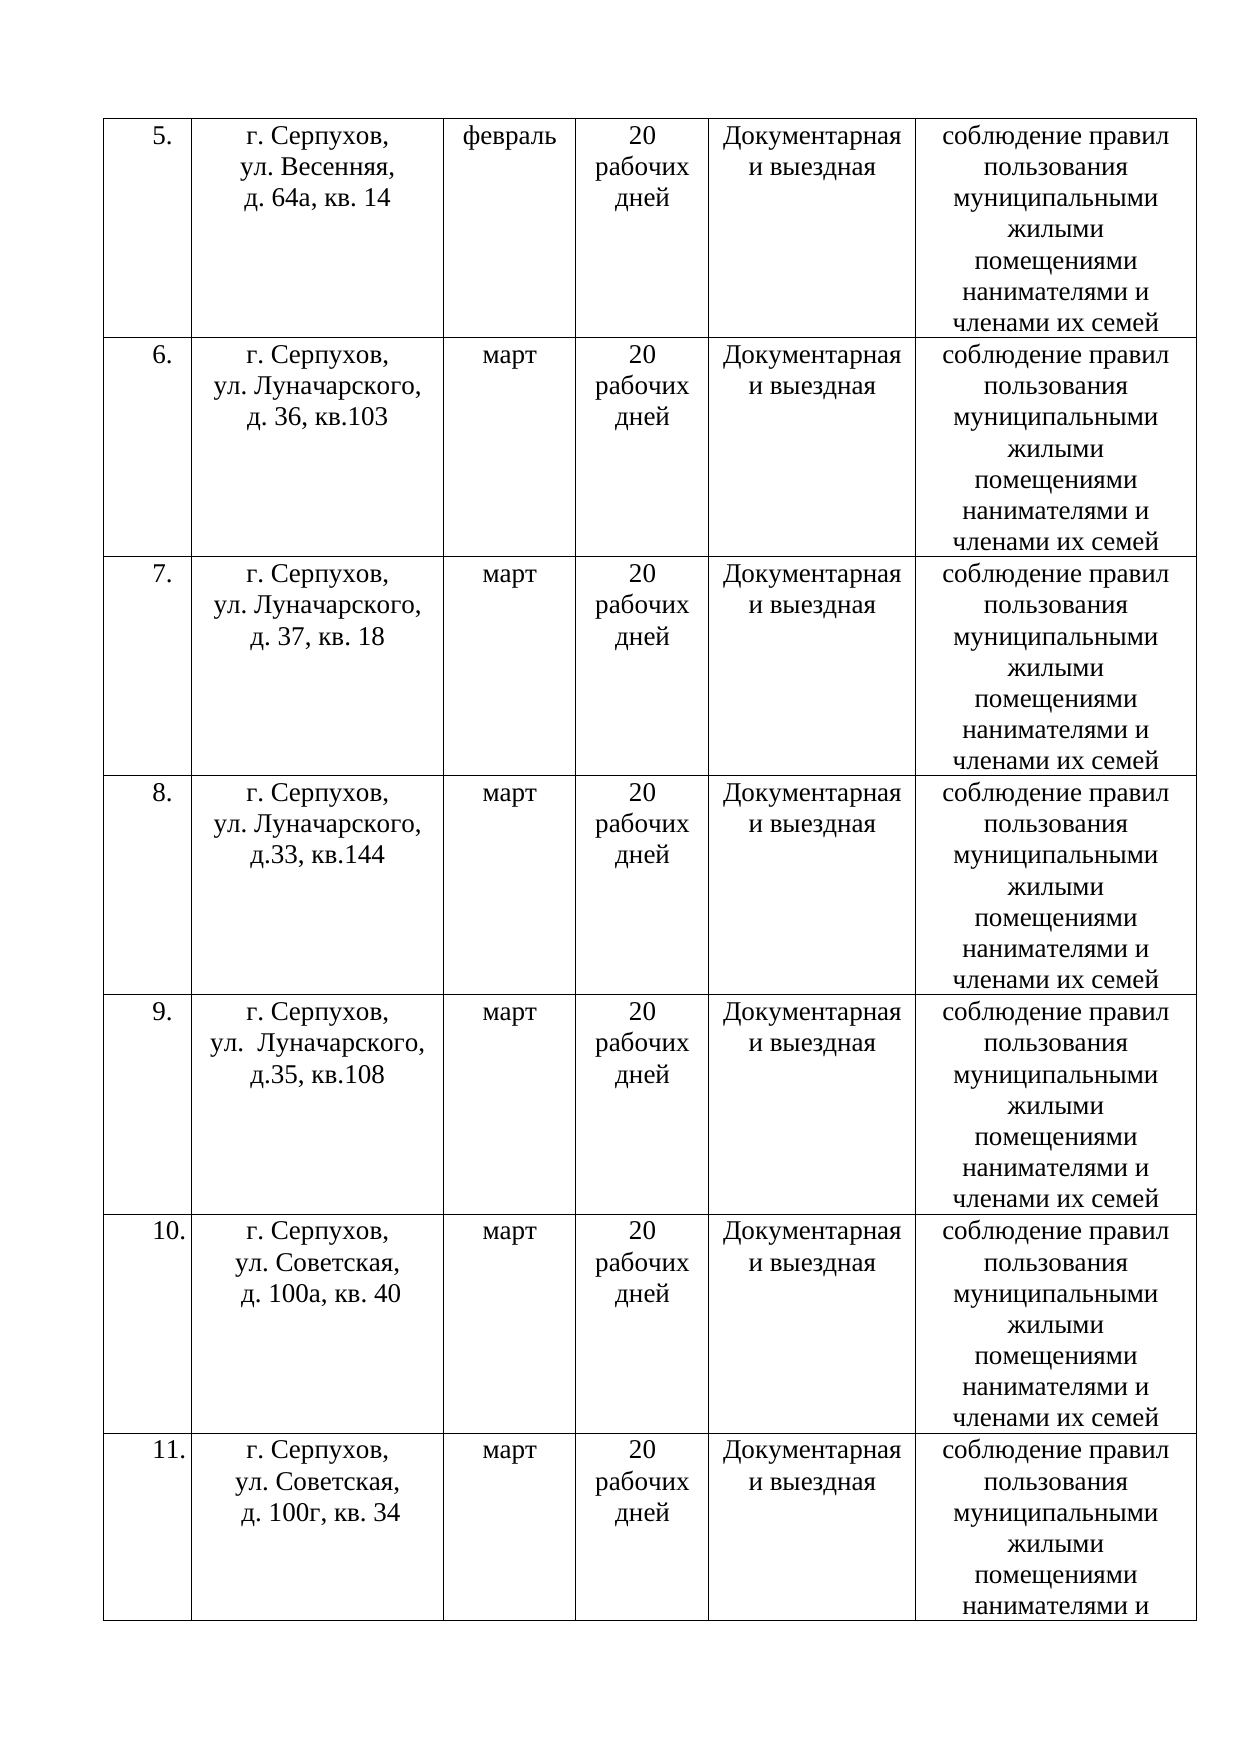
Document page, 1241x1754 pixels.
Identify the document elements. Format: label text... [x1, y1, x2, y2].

table_cell соблюдение правил пользования муниципальными жилыми помещениями нанимателями и членами их семей [916, 995, 1196, 1213]
table_cell март [444, 995, 575, 1213]
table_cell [709, 119, 915, 337]
table_cell март [444, 776, 575, 994]
table_cell Документарная и выездная [709, 776, 915, 994]
table_cell 20 рабочих дней [576, 119, 708, 337]
table_cell [104, 1434, 191, 1620]
table_cell [104, 557, 191, 775]
table_cell г. Серпухов, ул. Луначарского, д.35, кв.108 [192, 995, 443, 1213]
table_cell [916, 1434, 1196, 1620]
table_cell г. Серпухов, ул. Советская, д. 100а, кв. 40 [192, 1215, 443, 1432]
table_cell Документарная и выездная [709, 557, 915, 775]
table_cell март [444, 557, 575, 775]
table_cell [104, 119, 191, 337]
table_cell 20 рабочих дней [576, 776, 708, 994]
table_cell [916, 119, 1196, 337]
table_cell 20 рабочих дней [576, 995, 708, 1213]
table_cell г. Серпухов, ул. Луначарского, д. 37, кв. 18 [192, 557, 443, 775]
table_cell март [444, 338, 575, 556]
table_cell 20 рабочих дней [576, 338, 708, 556]
table_cell 20 рабочих дней [576, 1215, 708, 1432]
table_cell Документарная и выездная [709, 338, 915, 556]
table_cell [709, 1434, 915, 1620]
table_cell соблюдение правил пользования муниципальными жилыми помещениями нанимателями и членами их семей [916, 1215, 1196, 1432]
table_cell г. Серпухов, ул. Луначарского, д. 36, кв.103 [192, 338, 443, 556]
table_cell [104, 776, 191, 994]
table_cell 20 рабочих дней [576, 557, 708, 775]
table_cell 20 рабочих дней [576, 1434, 708, 1620]
table_cell [104, 995, 191, 1213]
table_cell г. Серпухов, ул. Весенняя, д. 64а, кв. 14 [192, 119, 443, 337]
table_cell [104, 338, 191, 556]
table_cell соблюдение правил пользования муниципальными жилыми помещениями нанимателями и членами их семей [916, 338, 1196, 556]
table_cell соблюдение правил пользования муниципальными жилыми помещениями нанимателями и членами их семей [916, 776, 1196, 994]
table_cell г. Серпухов, ул. Луначарского, д.33, кв.144 [192, 776, 443, 994]
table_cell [192, 1434, 443, 1620]
table_cell Документарная и выездная [709, 1215, 915, 1432]
table_cell март [444, 1215, 575, 1432]
table_cell [104, 1215, 191, 1432]
table_cell март [444, 1434, 575, 1620]
table_cell февраль [444, 119, 575, 337]
table_cell соблюдение правил пользования муниципальными жилыми помещениями нанимателями и членами их семей [916, 557, 1196, 775]
table_cell Документарная и выездная [709, 995, 915, 1213]
